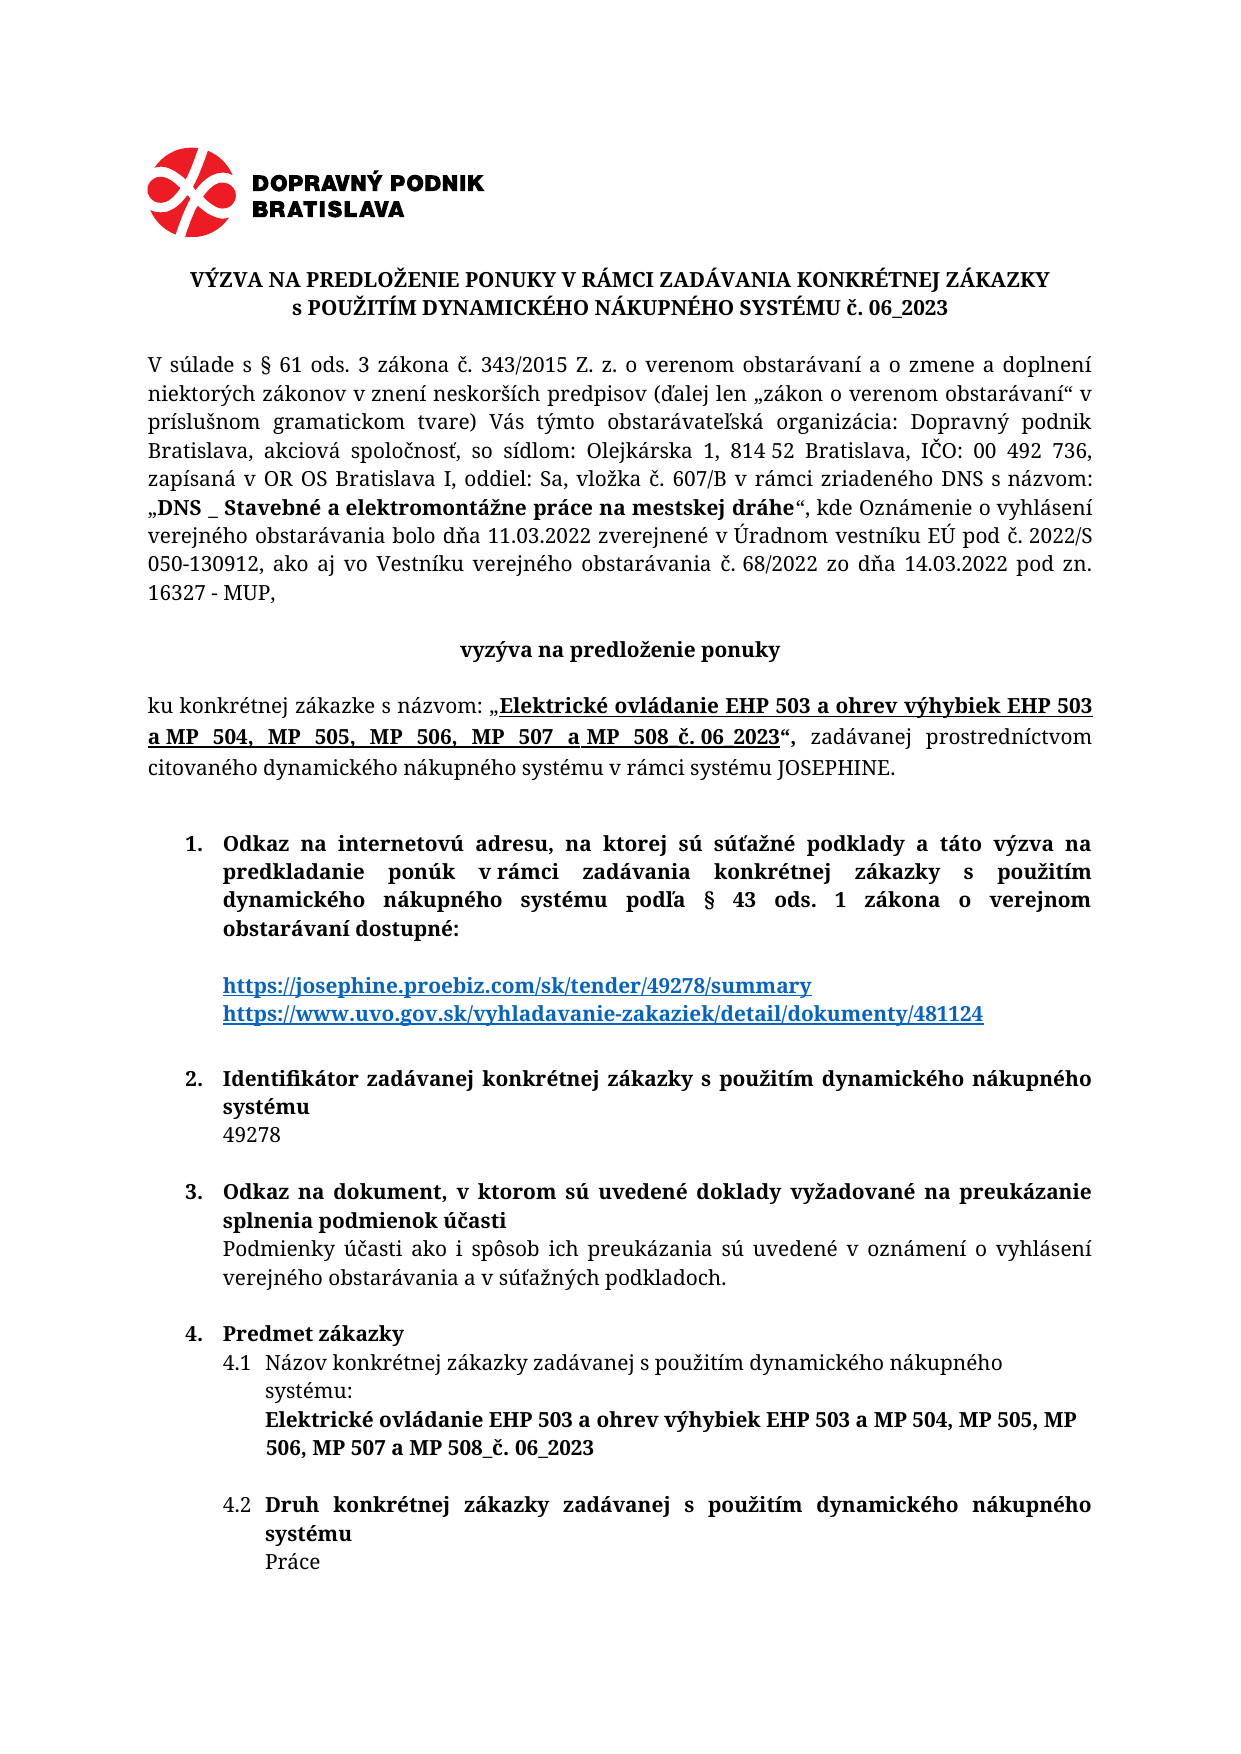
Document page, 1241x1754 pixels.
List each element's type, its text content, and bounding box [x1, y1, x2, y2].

list Identifikátor zadávanej konkrétnej zákazky s použitím dynamického nákupného systému [185, 1064, 1093, 1121]
text V súlade s § 61 ods. 3 zákona č. 343/2015 Z. z. o verenom obstarávaní a o zmene a doplnení niektorých zákonov v znení neskorších predpisov (ďalej len „zákon o verenom obstarávaní“ v príslušnom gramatickom tvare) Vás týmto obstarávateľská organizácia: Dopravný podnik Bratislava, akciová spoločnosť, so sídlom: Olejkárska 1, 814 52 Bratislava, IČO: 00 492 736, zapísaná v OR OS Bratislava I, oddiel: Sa, vložka č. 607/B v rámci zriadeného DNS s názvom: „DNS _ Stavebné a elektromontážne práce na mestskej dráhe“, kde Oznámenie o vyhlásení verejného obstarávania bolo dňa 11.03.2022 zverejnené v Úradnom vestníku EÚ pod č. 2022/S 050-130912, ako aj vo Vestníku verejného obstarávania č. 68/2022 zo dňa 14.03.2022 pod zn. 16327 - MUP, [148, 350, 1093, 606]
list Podmienky účasti ako i spôsob ich preukázania sú uvedené v oznámení o vyhlásení verejného obstarávania a v súťažných podkladoch. [223, 1234, 1093, 1291]
list https://josephine.proebiz.com/sk/tender/49278/summary [223, 971, 1093, 999]
list Odkaz na dokument, v ktorom sú uvedené doklady vyžadované na preukázanie splnenia podmienok účasti [185, 1177, 1093, 1234]
text VÝZVA NA PREDLOŽENIE PONUKY V RÁMCI ZADÁVANIA KONKRÉTNEJ ZÁKAZKY s POUŽITÍM DYNAMICKÉHO NÁKUPNÉHO SYSTÉMU č. 06_2023 [148, 265, 1093, 322]
list Druh konkrétnej zákazky zadávanej s použitím dynamického nákupného systému [223, 1490, 1093, 1547]
list 49278 [223, 1121, 1093, 1149]
list Názov konkrétnej zákazky zadávanej s použitím dynamického nákupného systému: [223, 1348, 1093, 1405]
list Elektrické ovládanie EHP 503 a ohrev výhybiek EHP 503 a MP 504, MP 505, MP 506, MP 507 a MP 508_č. 06_2023 [265, 1405, 1093, 1462]
list Odkaz na internetovú adresu, na ktorej sú súťažné podklady a táto výzva na predkladanie ponúk v rámci zadávania konkrétnej zákazky s použitím dynamického nákupného systému podľa § 43 ods. 1 zákona o verejnom obstarávaní dostupné: [185, 829, 1093, 942]
list Práce [265, 1547, 1093, 1576]
list https://www.uvo.gov.sk/vyhladavanie-zakaziek/detail/dokumenty/481124 [223, 999, 1093, 1028]
list Predmet zákazky [185, 1319, 1093, 1348]
text ku konkrétnej zákazke s názvom: „Elektrické ovládanie EHP 503 a ohrev výhybiek EHP 503 a MP 504, MP 505, MP 506, MP 507 a MP 508_č. 06_2023“, zadávanej prostredníctvom citovaného dynamického nákupného systému v rámci systému JOSEPHINE. [148, 692, 1093, 781]
text vyzýva na predloženie ponuky [148, 635, 1093, 663]
